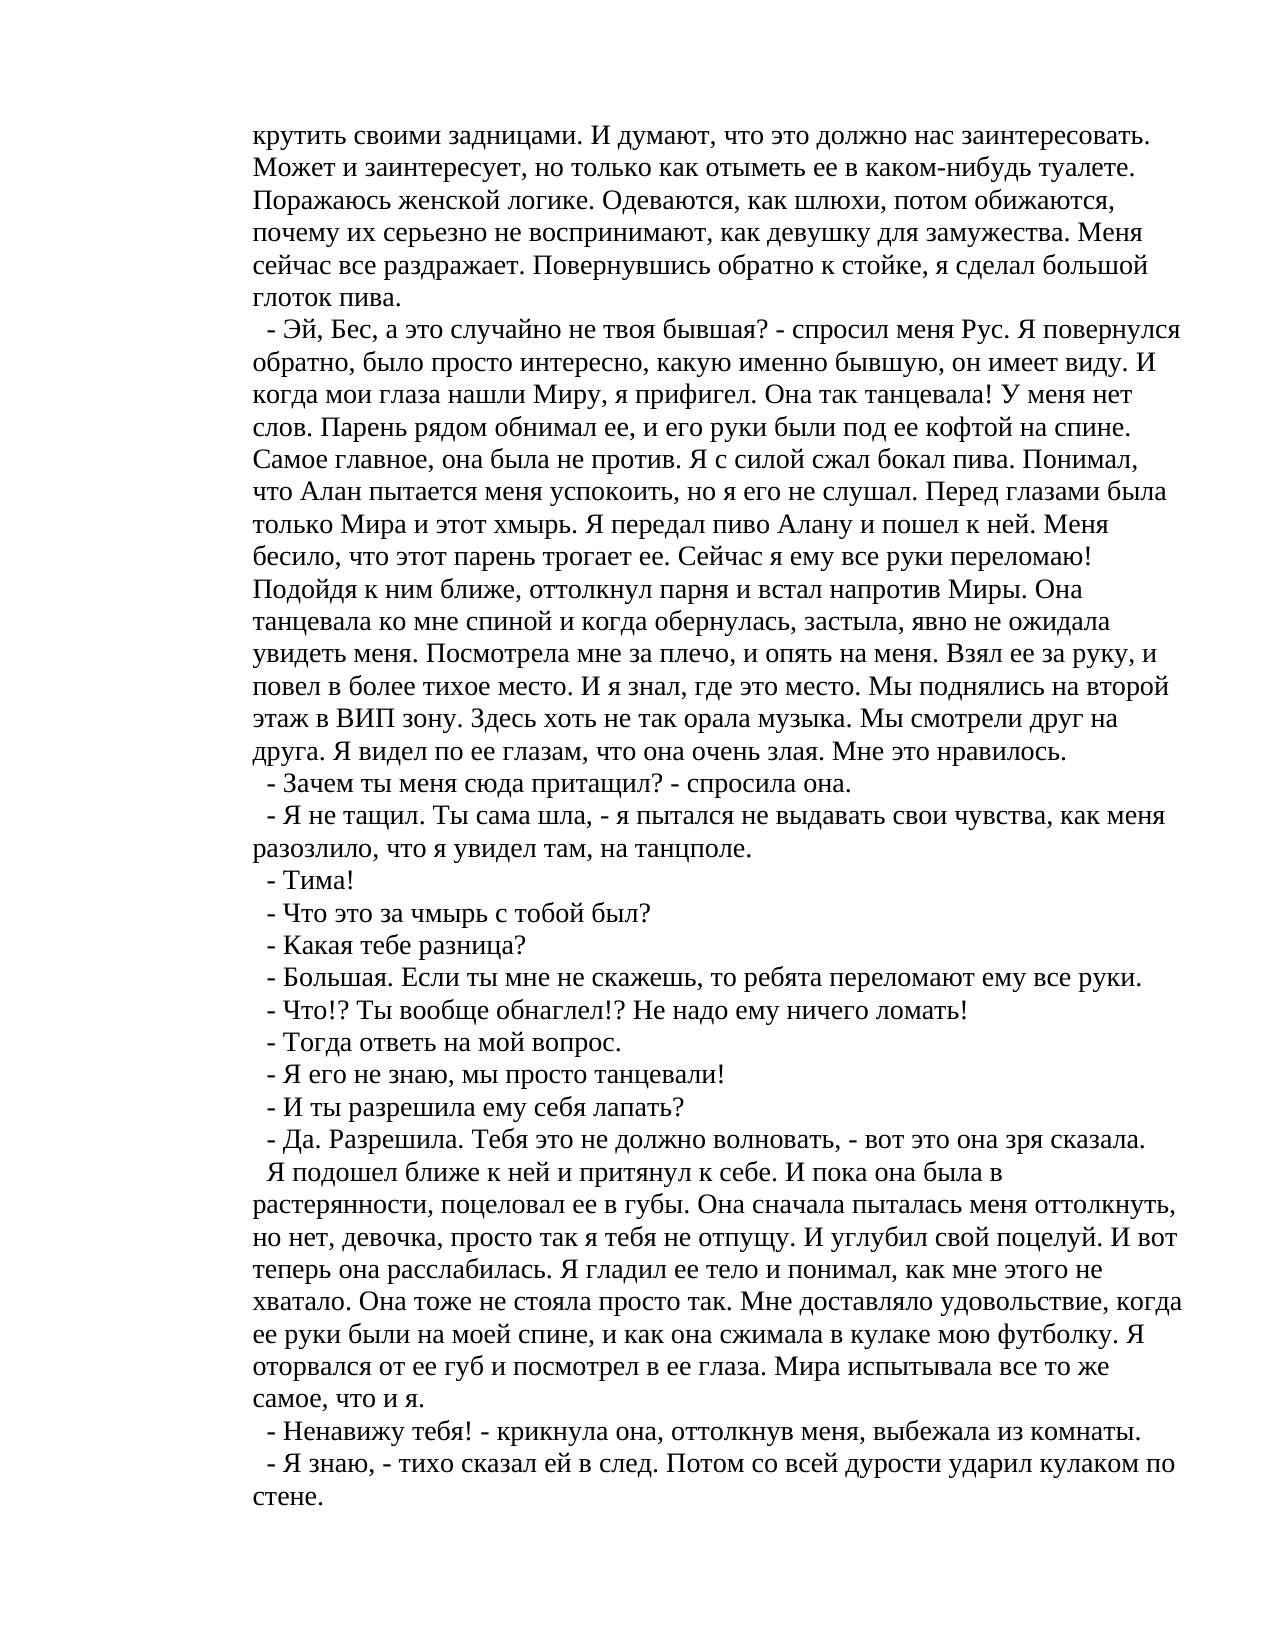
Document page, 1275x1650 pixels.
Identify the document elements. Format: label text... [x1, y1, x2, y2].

text - Зачем ты меня сюда притащил? - спросила она. [252, 766, 1186, 798]
text - Тима! [252, 863, 1186, 896]
text Я подошел ближе к ней и притянул к себе. И пока она была в растерянности, поцеловал ее в губы. Она сначала пыталась меня оттолкнуть, но нет, девочка, просто так я тебя не отпущу. И углубил свой поцелуй. И вот теперь она расслабилась. Я гладил ее тело и понимал, как мне этого не хватало. Она тоже не стояла просто так. Мне доставляло удовольствие, когда ее руки были на моей спине, и как она сжимала в кулаке мою футболку. Я оторвался от ее губ и посмотрел в ее глаза. Мира испытывала все то же самое, что и я. [252, 1155, 1186, 1414]
text - Большая. Если ты мне не скажешь, то ребята переломают ему все руки. [252, 960, 1186, 993]
text - Эй, Бес, а это случайно не твоя бывшая? - спросил меня Рус. Я повернулся обратно, было просто интересно, какую именно бывшую, он имеет виду. И когда мои глаза нашли Миру, я прифигел. Она так танцевала! У меня нет слов. Парень рядом обнимал ее, и его руки были под ее кофтой на спине. Самое главное, она была не против. Я с силой сжал бокал пива. Понимал, что Алан пытается меня успокоить, но я его не слушал. Перед глазами была только Мира и этот хмырь. Я передал пиво Алану и пошел к ней. Меня бесило, что этот парень трогает ее. Сейчас я ему все руки переломаю! Подойдя к ним ближе, оттолкнул парня и встал напротив Миры. Она танцевала ко мне спиной и когда обернулась, застыла, явно не ожидала увидеть меня. Посмотрела мне за плечо, и опять на меня. Взял ее за руку, и повел в более тихое место. И я знал, где это место. Мы поднялись на второй этаж в ВИП зону. Здесь хоть не так орала музыка. Мы смотрели друг на друга. Я видел по ее глазам, что она очень злая. Мне это нравилось. [252, 312, 1186, 766]
text - Что!? Ты вообще обнаглел!? Не надо ему ничего ломать! [252, 993, 1186, 1025]
text - И ты разрешила ему себя лапать? [252, 1090, 1186, 1122]
text - Я знаю, - тихо сказал ей в след. Потом со всей дурости ударил кулаком по стене. [252, 1446, 1186, 1511]
text - Да. Разрешила. Тебя это не должно волновать, - вот это она зря сказала. [252, 1122, 1186, 1155]
text - Я не тащил. Ты сама шла, - я пытался не выдавать свои чувства, как меня разозлило, что я увидел там, на танцполе. [252, 798, 1186, 863]
text - Тогда ответь на мой вопрос. [252, 1025, 1186, 1058]
text - Я его не знаю, мы просто танцевали! [252, 1058, 1186, 1090]
text - Ненавижу тебя! - крикнула она, оттолкнув меня, выбежала из комнаты. [252, 1414, 1186, 1446]
text - Какая тебе разница? [252, 928, 1186, 960]
text - Что это за чмырь с тобой был? [252, 896, 1186, 928]
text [252, 118, 1186, 312]
